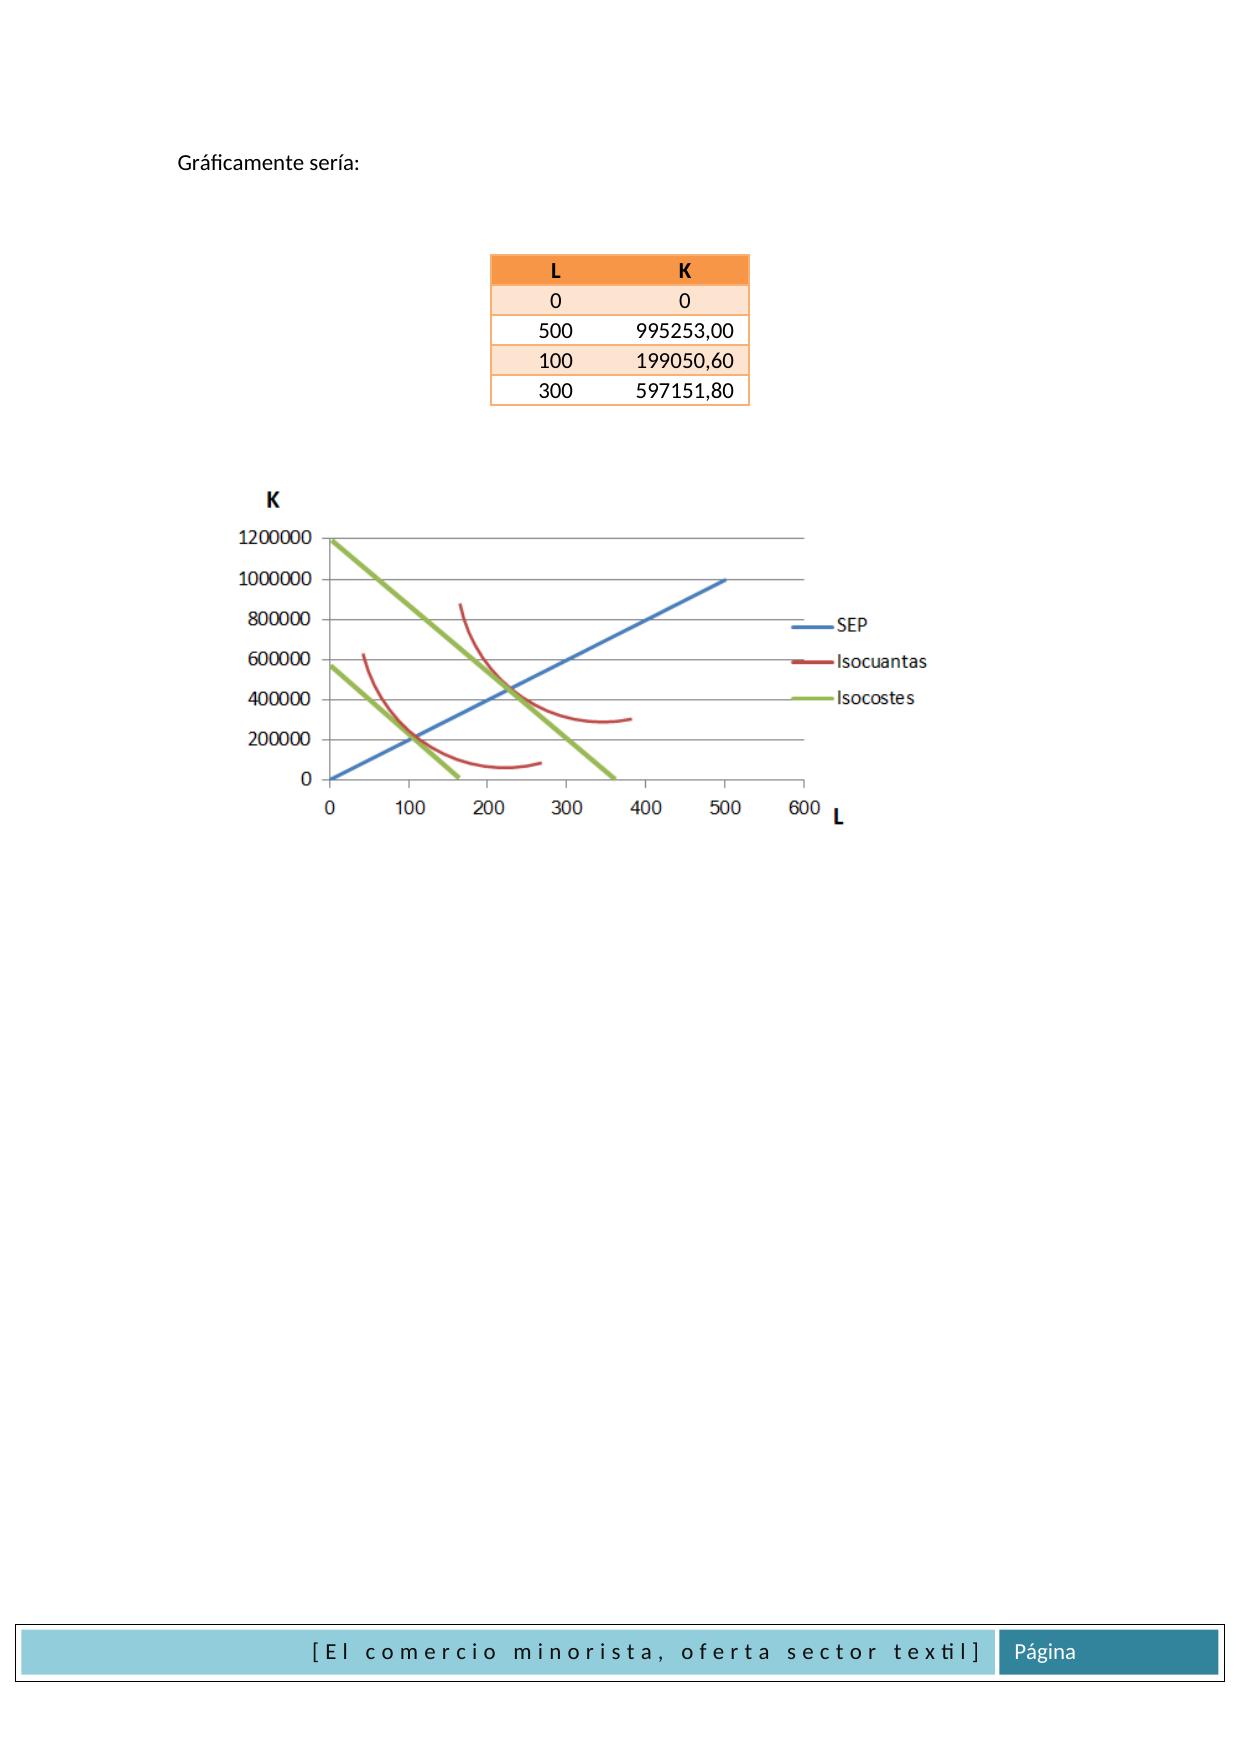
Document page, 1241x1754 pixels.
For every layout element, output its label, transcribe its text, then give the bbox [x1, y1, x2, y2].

table_header K [620, 256, 748, 284]
table_cell 199050,60 [620, 346, 748, 374]
table_cell 100 [492, 346, 620, 374]
table_cell 0 [492, 286, 620, 314]
table_cell 0 [620, 286, 748, 314]
table_cell 597151,80 [620, 376, 748, 404]
text Gráficamente sería: [177, 148, 1063, 176]
table_header L [492, 256, 620, 284]
table_cell 995253,00 [620, 316, 748, 344]
table_cell 300 [492, 376, 620, 404]
picture [177, 459, 931, 867]
table_cell 500 [492, 316, 620, 344]
